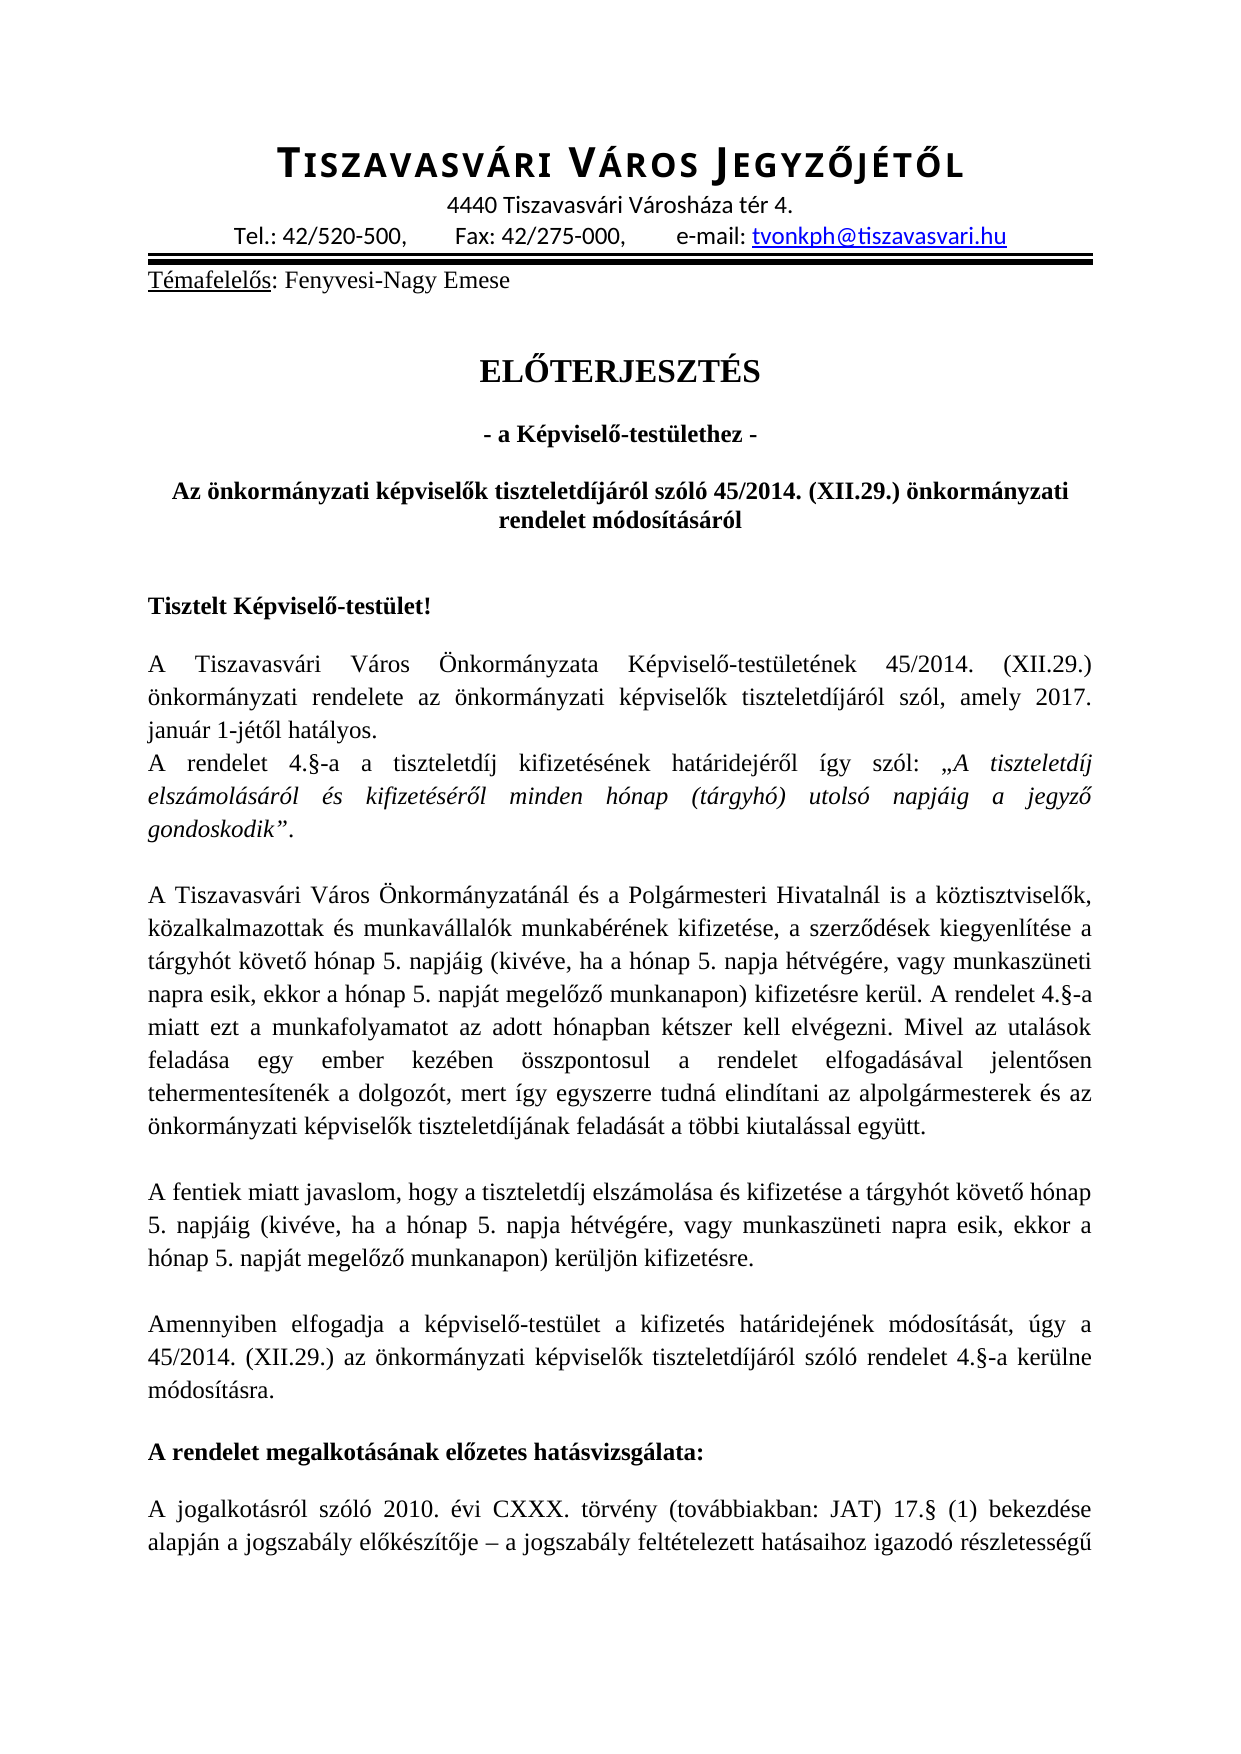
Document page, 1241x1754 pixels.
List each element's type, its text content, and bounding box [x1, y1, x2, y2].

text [148, 1494, 1093, 1556]
text rendelet módosításáról [148, 505, 1093, 534]
text Tel.: 42/520-500, Fax: 42/275-000, e-mail: tvonkph@tiszavasvari.hu [148, 220, 1093, 253]
text - a Képviselő-testülethez - [148, 419, 1093, 447]
text A fentiek miatt javaslom, hogy a tiszteletdíj elszámolása és kifizetése a tárgyhót követő hónap 5. napjáig (kivéve, ha a hónap 5. napja hétvégére, vagy munkaszüneti napra esik, ekkor a hónap 5. napját megelőző munkanapon) kerüljön kifizetésre. [148, 1177, 1093, 1272]
text Tisztelt Képviselő-testület! [148, 591, 1093, 620]
text A rendelet 4.§-a a tiszteletdíj kifizetésének határidejéről így szól: „A tiszteletdíj elszámolásáról és kifizetéséről minden hónap (tárgyhó) utolsó napjáig a jegyző gondoskodik”. [148, 748, 1093, 842]
text Tiszavasvári Város Jegyzőjétől [148, 133, 1093, 190]
text Amennyiben elfogadja a képviselő-testület a kifizetés határidejének módosítását, úgy a 45/2014. (XII.29.) az önkormányzati képviselők tiszteletdíjáról szóló rendelet 4.§-a kerülne módosításra. [148, 1309, 1093, 1404]
text ELŐTERJESZTÉS [148, 352, 1093, 390]
text A rendelet megalkotásának előzetes hatásvizsgálata: [148, 1437, 1093, 1466]
text A Tiszavasvári Város Önkormányzata Képviselő-testületének 45/2014. (XII.29.) önkormányzati rendelete az önkormányzati képviselők tiszteletdíjáról szól, amely 2017. január 1-jétől hatályos. [148, 649, 1093, 743]
text A Tiszavasvári Város Önkormányzatánál és a Polgármesteri Hivatalnál is a köztisztviselők, közalkalmazottak és munkavállalók munkabérének kifizetése, a szerződések kiegyenlítése a tárgyhót követő hónap 5. napjáig (kivéve, ha a hónap 5. napja hétvégére, vagy munkaszüneti napra esik, ekkor a hónap 5. napját megelőző munkanapon) kifizetésre kerül. A rendelet 4.§-a miatt ezt a munkafolyamatot az adott hónapban kétszer kell elvégezni. Mivel az utalások feladása egy ember kezében összpontosul a rendelet elfogadásával jelentősen tehermentesítenék a dolgozót, mert így egyszerre tudná elindítani az alpolgármesterek és az önkormányzati képviselők tiszteletdíjának feladását a többi kiutalással együtt. [148, 880, 1093, 1140]
text 4440 Tiszavasvári Városháza tér 4. [148, 190, 1093, 220]
text Az önkormányzati képviselők tiszteletdíjáról szóló 45/2014. (XII.29.) önkormányzati [148, 476, 1093, 505]
text Témafelelős: Fenyvesi-Nagy Emese [148, 265, 1093, 294]
